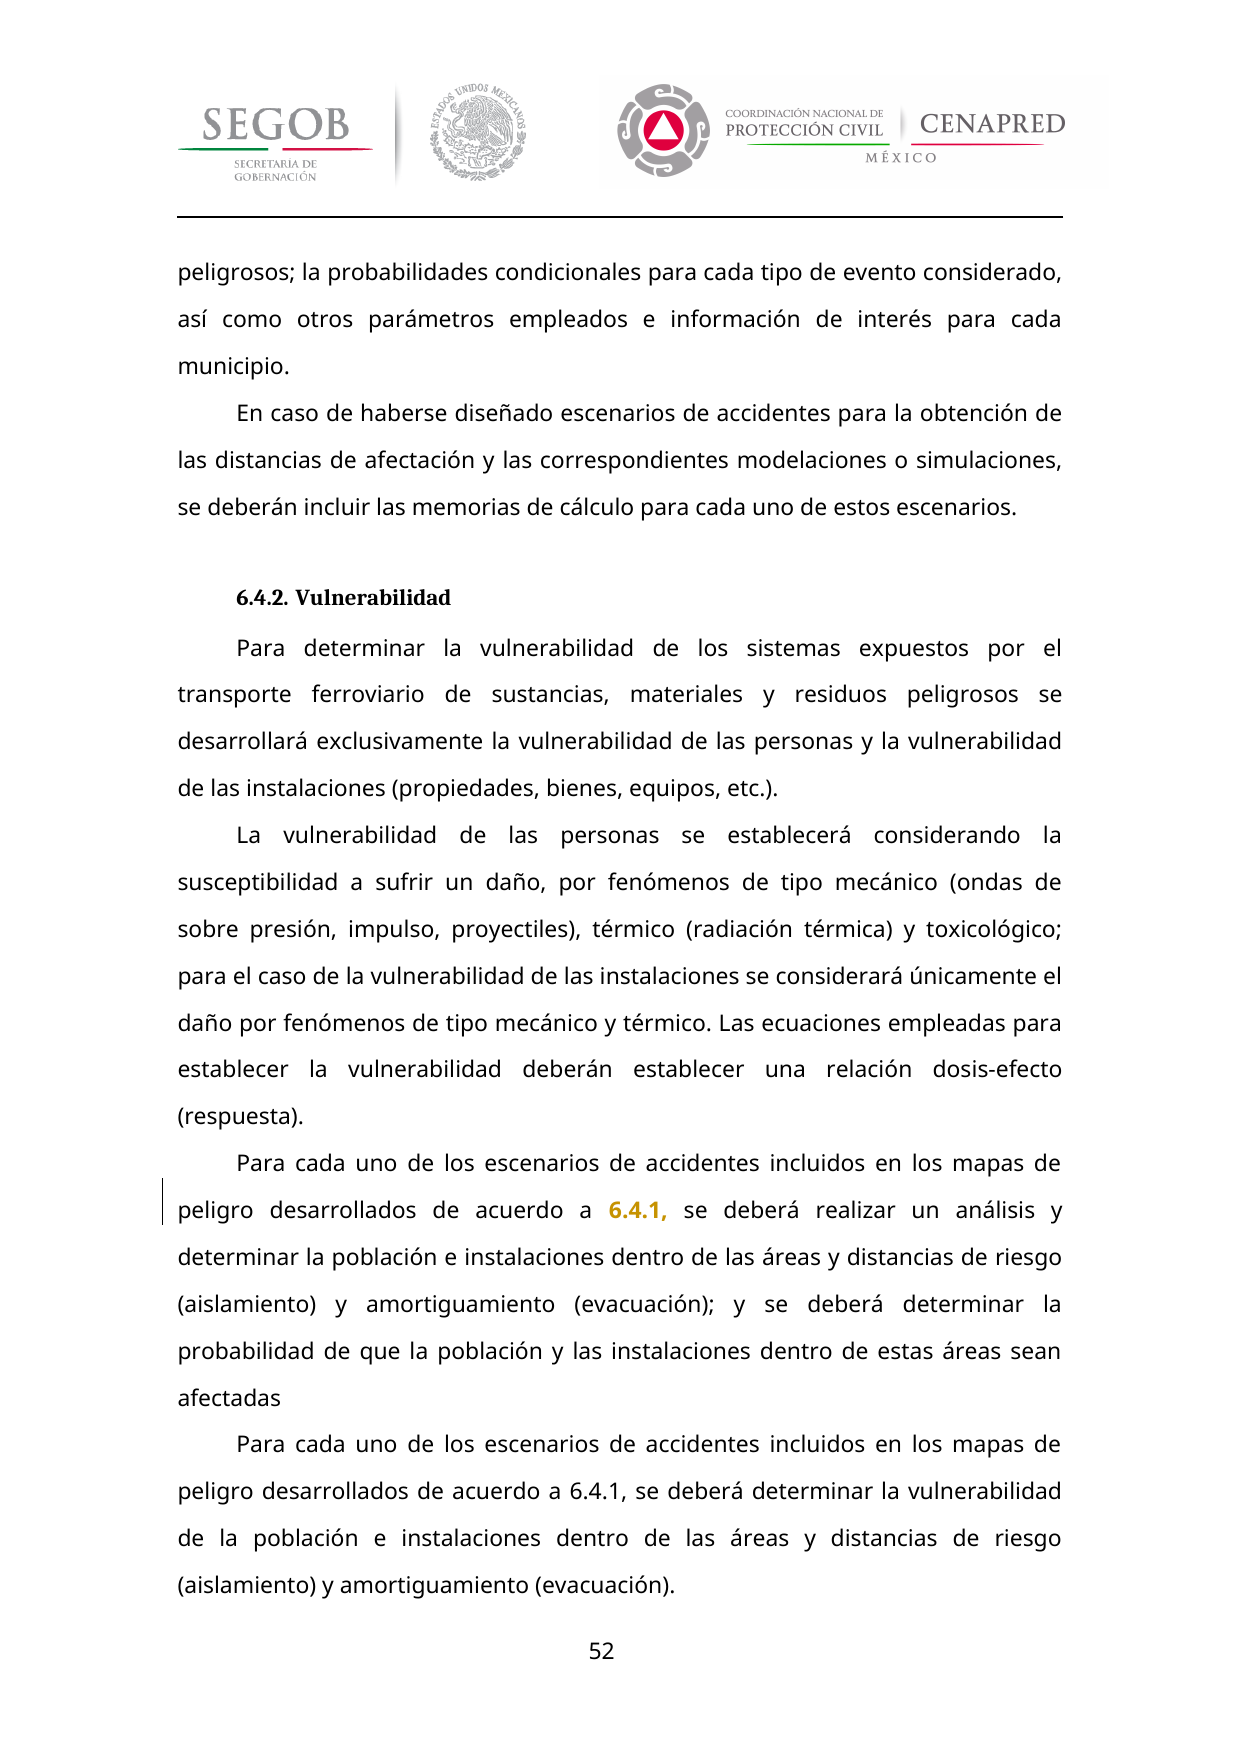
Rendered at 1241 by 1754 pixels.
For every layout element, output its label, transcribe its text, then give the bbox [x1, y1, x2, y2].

text En caso de haberse diseñado escenarios de accidentes para la obtención de las distancias de afectación y las correspondientes modelaciones o simulaciones, se deberán incluir las memorias de cálculo para cada uno de estos escenarios. [177, 397, 1063, 522]
text Para determinar la vulnerabilidad de los sistemas expuestos por el transporte ferroviario de sustancias, materiales y residuos peligrosos se desarrollará exclusivamente la vulnerabilidad de las personas y la vulnerabilidad de las instalaciones (propiedades, bienes, equipos, etc.). [177, 631, 1063, 803]
picture [175, 75, 528, 197]
subtitle Vulnerabilidad [236, 584, 1063, 611]
text La vulnerabilidad de las personas se establecerá considerando la susceptibilidad a sufrir un daño, por fenómenos de tipo mecánico (ondas de sobre presión, impulso, proyectiles), térmico (radiación térmica) y toxicológico; para el caso de la vulnerabilidad de las instalaciones se considerará únicamente el daño por fenómenos de tipo mecánico y térmico. Las ecuaciones empleadas para establecer la vulnerabilidad deberán establecer una relación dosis-efecto (respuesta). [177, 819, 1063, 1131]
picture [598, 75, 1109, 189]
text Para cada uno de los escenarios de accidentes incluidos en los mapas de peligro desarrollados de acuerdo a 6.4.1, se deberá determinar la vulnerabilidad de la población e instalaciones dentro de las áreas y distancias de riesgo (aislamiento) y amortiguamiento (evacuación). [177, 1428, 1063, 1600]
text Para cada uno de los escenarios de accidentes incluidos en los mapas de peligro desarrollados de acuerdo a 6.4.1, se deberá realizar un análisis y determinar la población e instalaciones dentro de las áreas y distancias de riesgo (aislamiento) y amortiguamiento (evacuación); y se deberá determinar la probabilidad de que la población y las instalaciones dentro de estas áreas sean afectadas [177, 1147, 1063, 1413]
